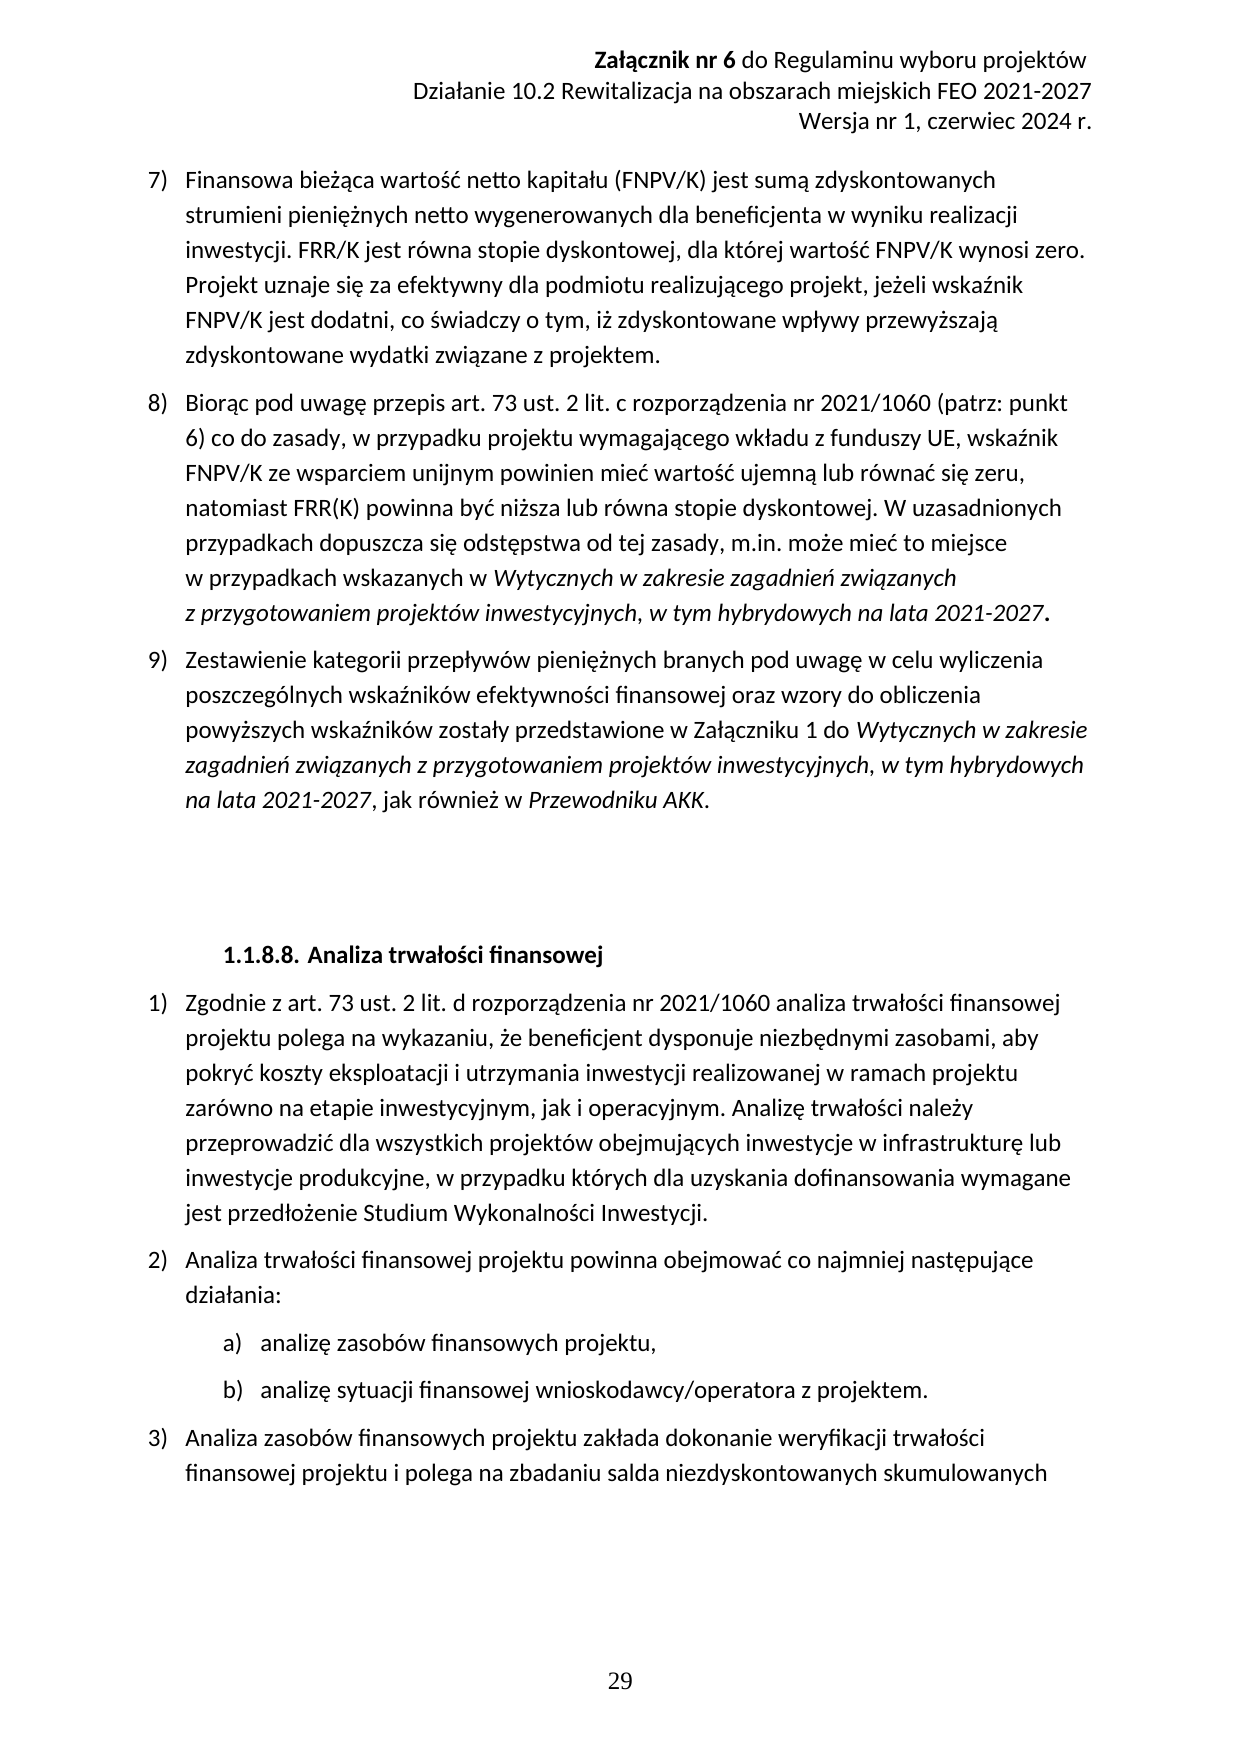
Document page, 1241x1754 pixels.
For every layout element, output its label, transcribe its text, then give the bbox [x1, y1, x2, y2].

list Finansowa bieżąca wartość netto kapitału (FNPV/K) jest sumą zdyskontowanych strumieni pieniężnych netto wygenerowanych dla beneficjenta w wyniku realizacji inwestycji. FRR/K jest równa stopie dyskontowej, dla której wartość FNPV/K wynosi zero. Projekt uznaje się za efektywny dla podmiotu realizującego projekt, jeżeli wskaźnik FNPV/K jest dodatni, co świadczy o tym, iż zdyskontowane wpływy przewyższają zdyskontowane wydatki związane z projektem. [148, 164, 1092, 370]
list Zgodnie z art. 73 ust. 2 lit. d rozporządzenia nr 2021/1060 analiza trwałości finansowej projektu polega na wykazaniu, że beneficjent dysponuje niezbędnymi zasobami, aby pokryć koszty eksploatacji i utrzymania inwestycji realizowanej w ramach projektu zarówno na etapie inwestycyjnym, jak i operacyjnym. Analizę trwałości należy przeprowadzić dla wszystkich projektów obejmujących inwestycje w infrastrukturę lub inwestycje produkcyjne, w przypadku których dla uzyskania dofinansowania wymagane jest przedłożenie Studium Wykonalności Inwestycji. [148, 987, 1092, 1228]
list Zestawienie kategorii przepływów pieniężnych branych pod uwagę w celu wyliczenia poszczególnych wskaźników efektywności finansowej oraz wzory do obliczenia powyższych wskaźników zostały przedstawione w Załączniku 1 do Wytycznych w zakresie zagadnień związanych z przygotowaniem projektów inwestycyjnych, w tym hybrydowych na lata 2021-2027, jak również w Przewodniku AKK. [148, 644, 1092, 815]
list Analiza trwałości finansowej projektu powinna obejmować co najmniej następujące działania: [148, 1244, 1092, 1310]
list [148, 1422, 1092, 1488]
list Biorąc pod uwagę przepis art. 73 ust. 2 lit. c rozporządzenia nr 2021/1060 (patrz: punkt 6) co do zasady, w przypadku projektu wymagającego wkładu z funduszy UE, wskaźnik FNPV/K ze wsparciem unijnym powinien mieć wartość ujemną lub równać się zeru, natomiast FRR(K) powinna być niższa lub równa stopie dyskontowej. W uzasadnionych przypadkach dopuszcza się odstępstwa od tej zasady, m.in. może mieć to miejsce w przypadkach wskazanych w Wytycznych w zakresie zagadnień związanych z przygotowaniem projektów inwestycyjnych, w tym hybrydowych na lata 2021-2027. [148, 387, 1092, 628]
list analizę zasobów finansowych projektu, [223, 1327, 1092, 1358]
list analizę sytuacji finansowej wnioskodawcy/operatora z projektem. [223, 1374, 1092, 1405]
list Analiza trwałości finansowej [223, 939, 1092, 970]
